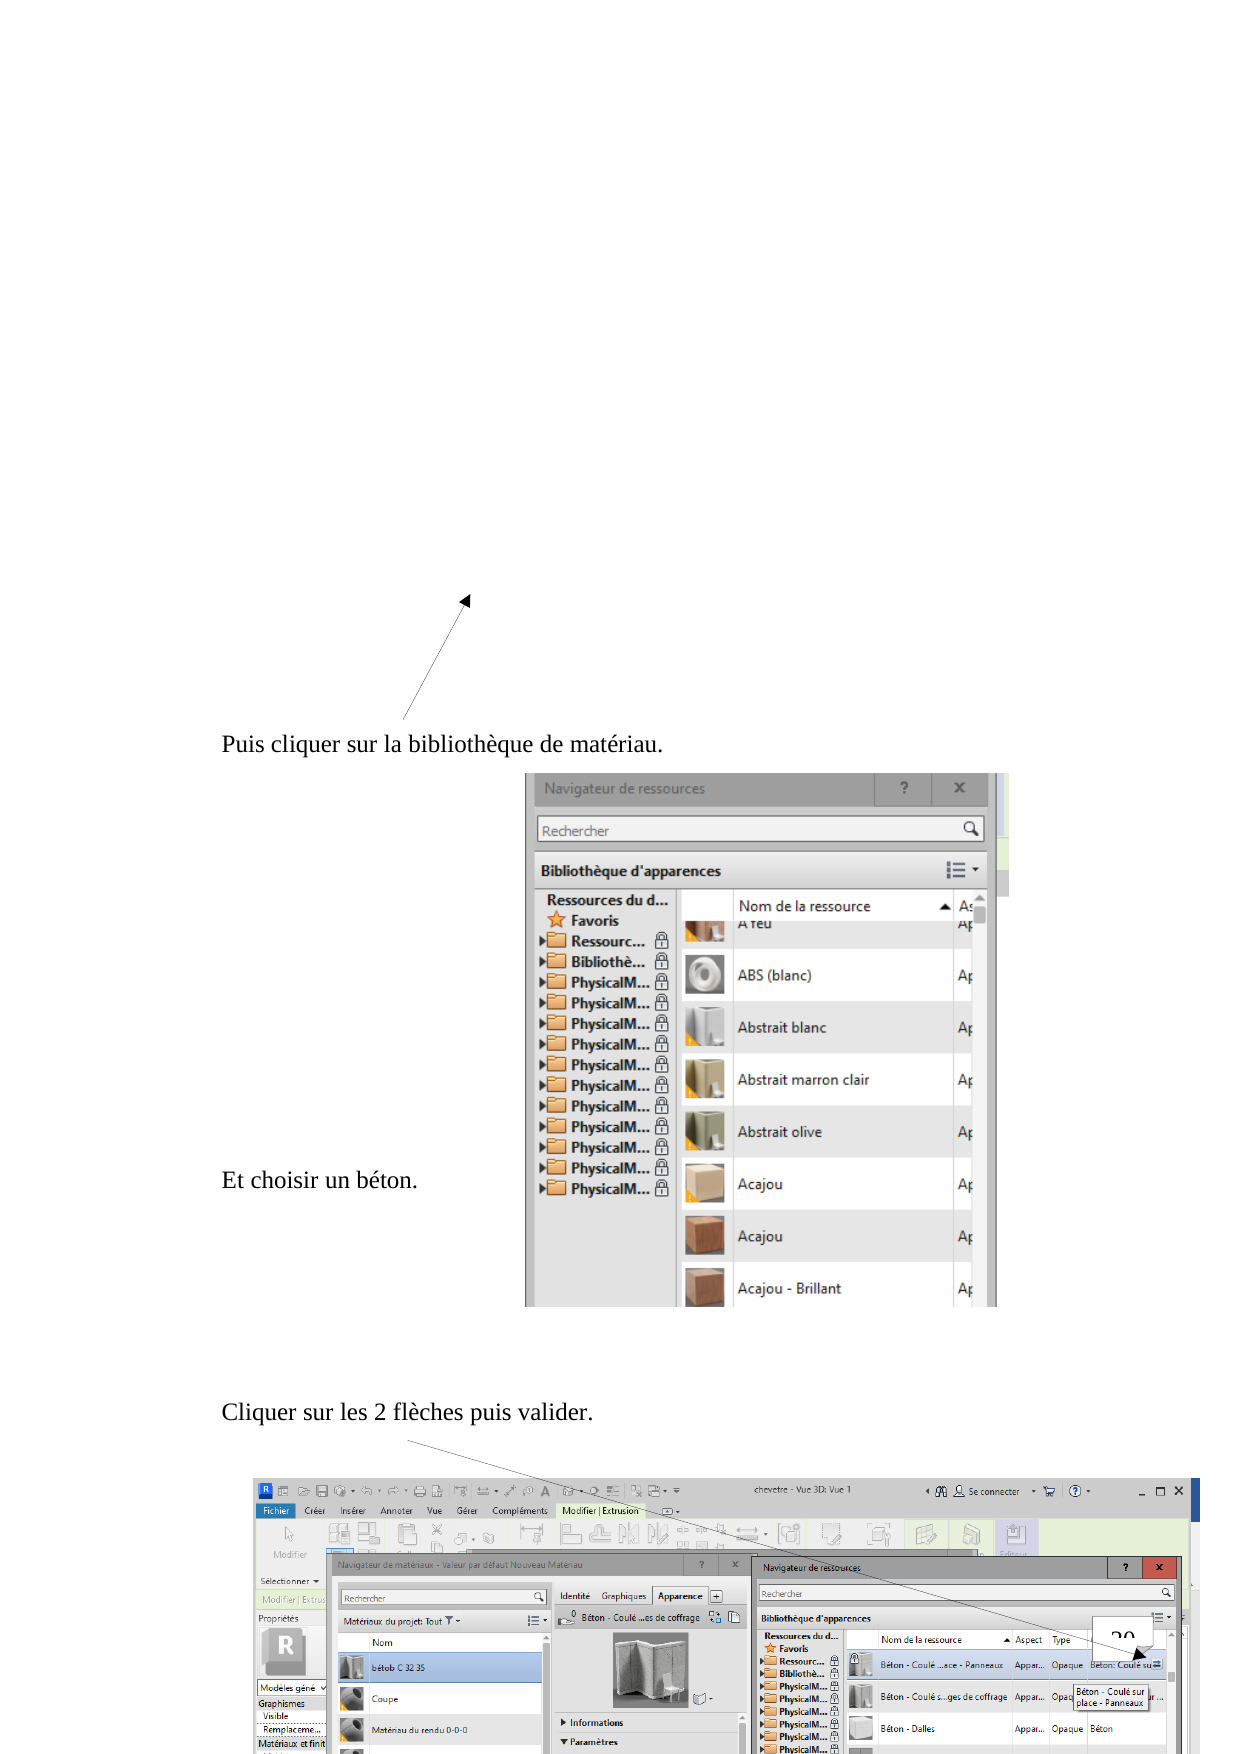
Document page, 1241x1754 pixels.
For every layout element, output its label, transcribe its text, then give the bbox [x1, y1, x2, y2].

picture [525, 773, 1009, 1165]
text Cliquer sur les 2 flèches puis valider. [148, 1397, 1093, 1426]
text Puis cliquer sur la bibliothèque de matériau. [148, 729, 1093, 758]
picture [253, 1478, 1200, 1754]
picture [525, 1194, 1009, 1307]
text Et choisir un béton. [148, 1165, 1093, 1194]
